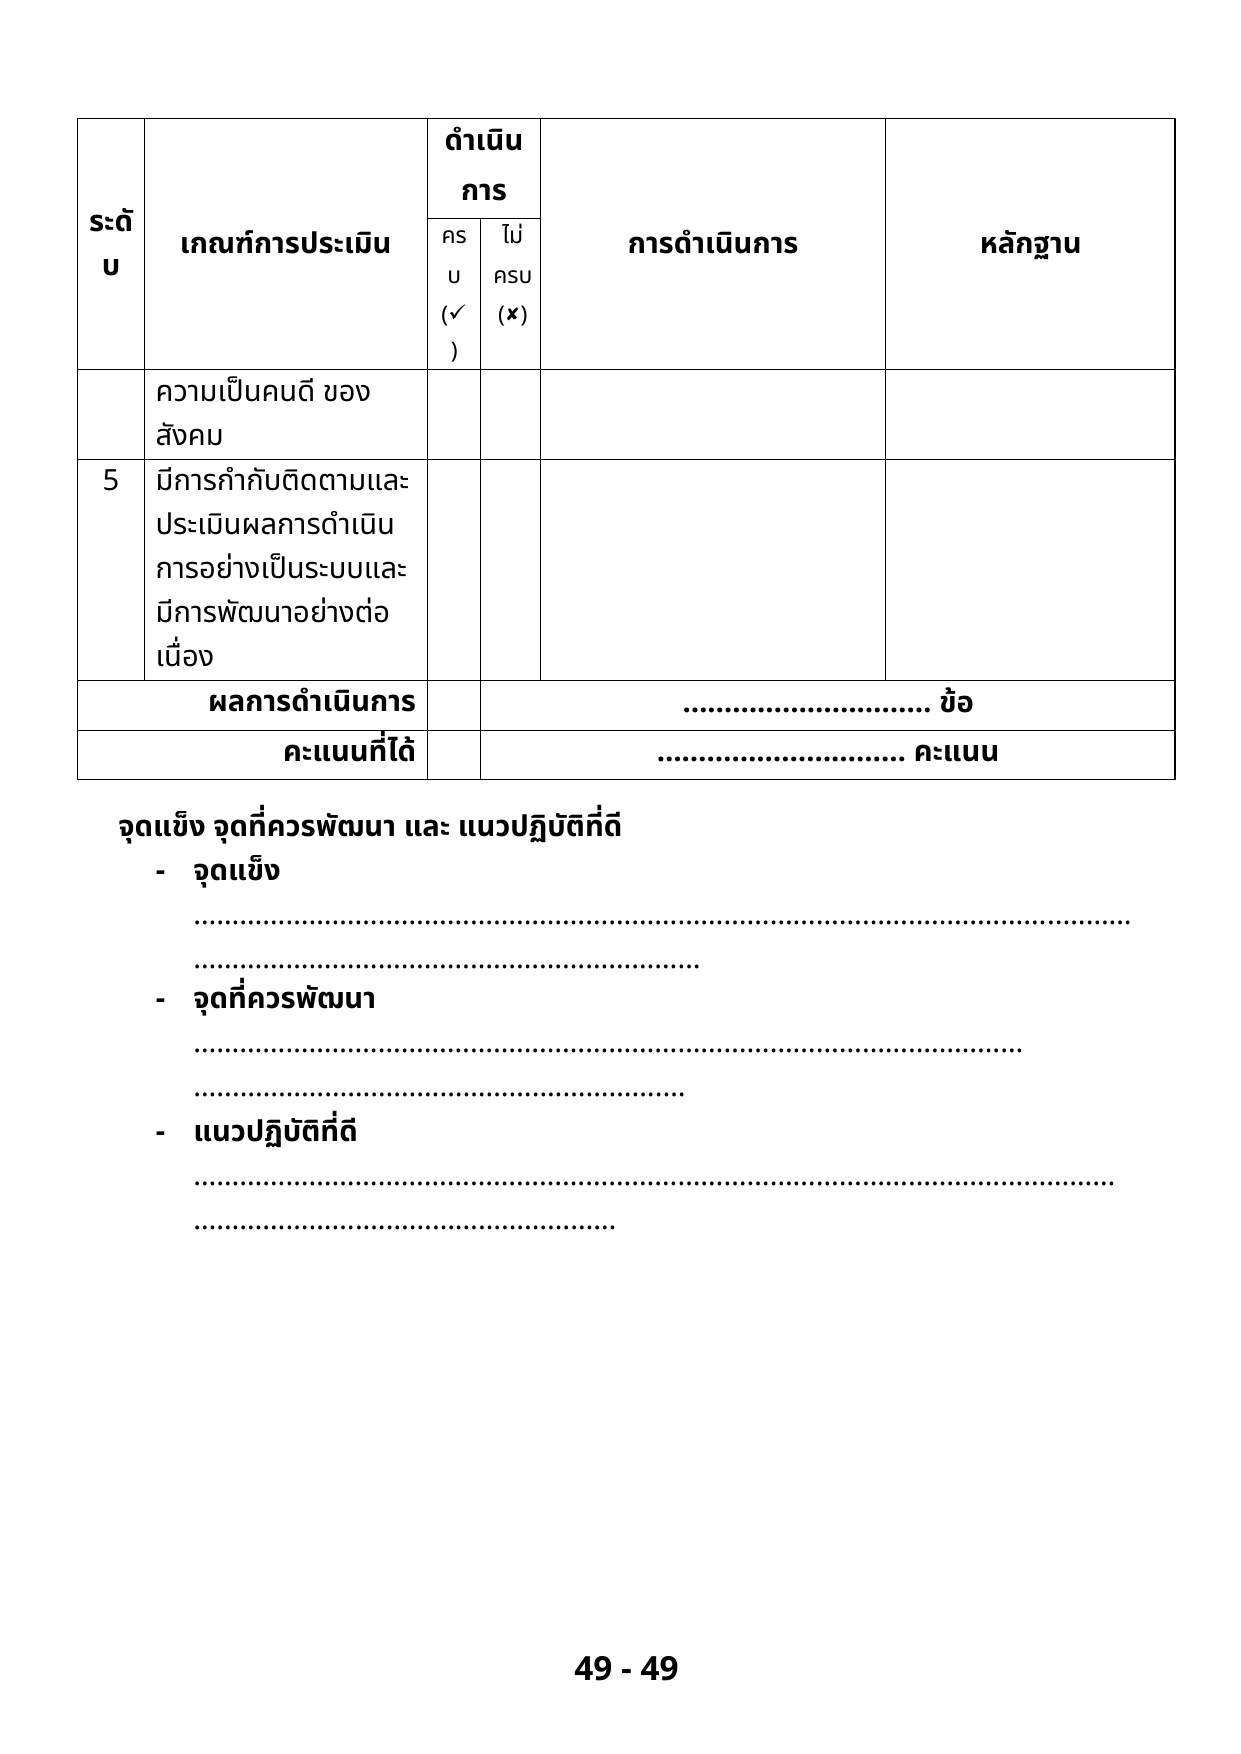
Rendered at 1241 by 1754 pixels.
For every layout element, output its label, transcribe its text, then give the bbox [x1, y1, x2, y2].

table_cell คะแนนที่ได้ [78, 731, 427, 779]
table_header ดำเนินการ [428, 119, 540, 218]
table_cell [886, 460, 1174, 680]
table_cell [886, 370, 1174, 458]
table_cell ไม่ครบ () [481, 219, 540, 369]
table_cell 4 [78, 370, 144, 458]
table_cell 5 [78, 460, 144, 680]
table_cell [481, 460, 540, 680]
table_cell [541, 460, 885, 680]
table_cell มีการกำกับติดตามและประเมินผลการดำเนินการอย่างเป็นระบบและมีการพัฒนาอย่างต่อเนื่อง [145, 460, 427, 680]
table_header เกณฑ์การประเมิน [145, 119, 427, 369]
table_header ระดับ [78, 119, 144, 369]
list จุดแข็ง …………………………………………………………………………………………………..………………………………………………………………… [156, 849, 1134, 977]
list จุดที่ควรพัฒนา …………………………………………………………………………………………………..…………………………………….………….… [156, 977, 1134, 1110]
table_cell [145, 370, 427, 458]
table_header การดำเนินการ [541, 119, 885, 369]
text จุดแข็ง จุดที่ควรพัฒนา และ แนวปฏิบัติที่ดี [118, 805, 1134, 849]
table_cell [541, 370, 885, 458]
table_cell ครบ () [428, 219, 480, 369]
table_cell [481, 370, 540, 458]
table_header หลักฐาน [886, 119, 1174, 369]
table_cell [428, 731, 480, 779]
table_cell [428, 460, 480, 680]
list แนวปฏิบัติที่ดี …………………………………………………………………………………………………………………………….…………………………… [156, 1110, 1134, 1243]
table_cell ผลการดำเนินการ [78, 681, 427, 729]
table_cell ………………………… ข้อ [481, 681, 1174, 729]
table_cell [428, 681, 480, 729]
table_cell ………………………… คะแนน [481, 731, 1174, 779]
table_cell [428, 370, 480, 458]
